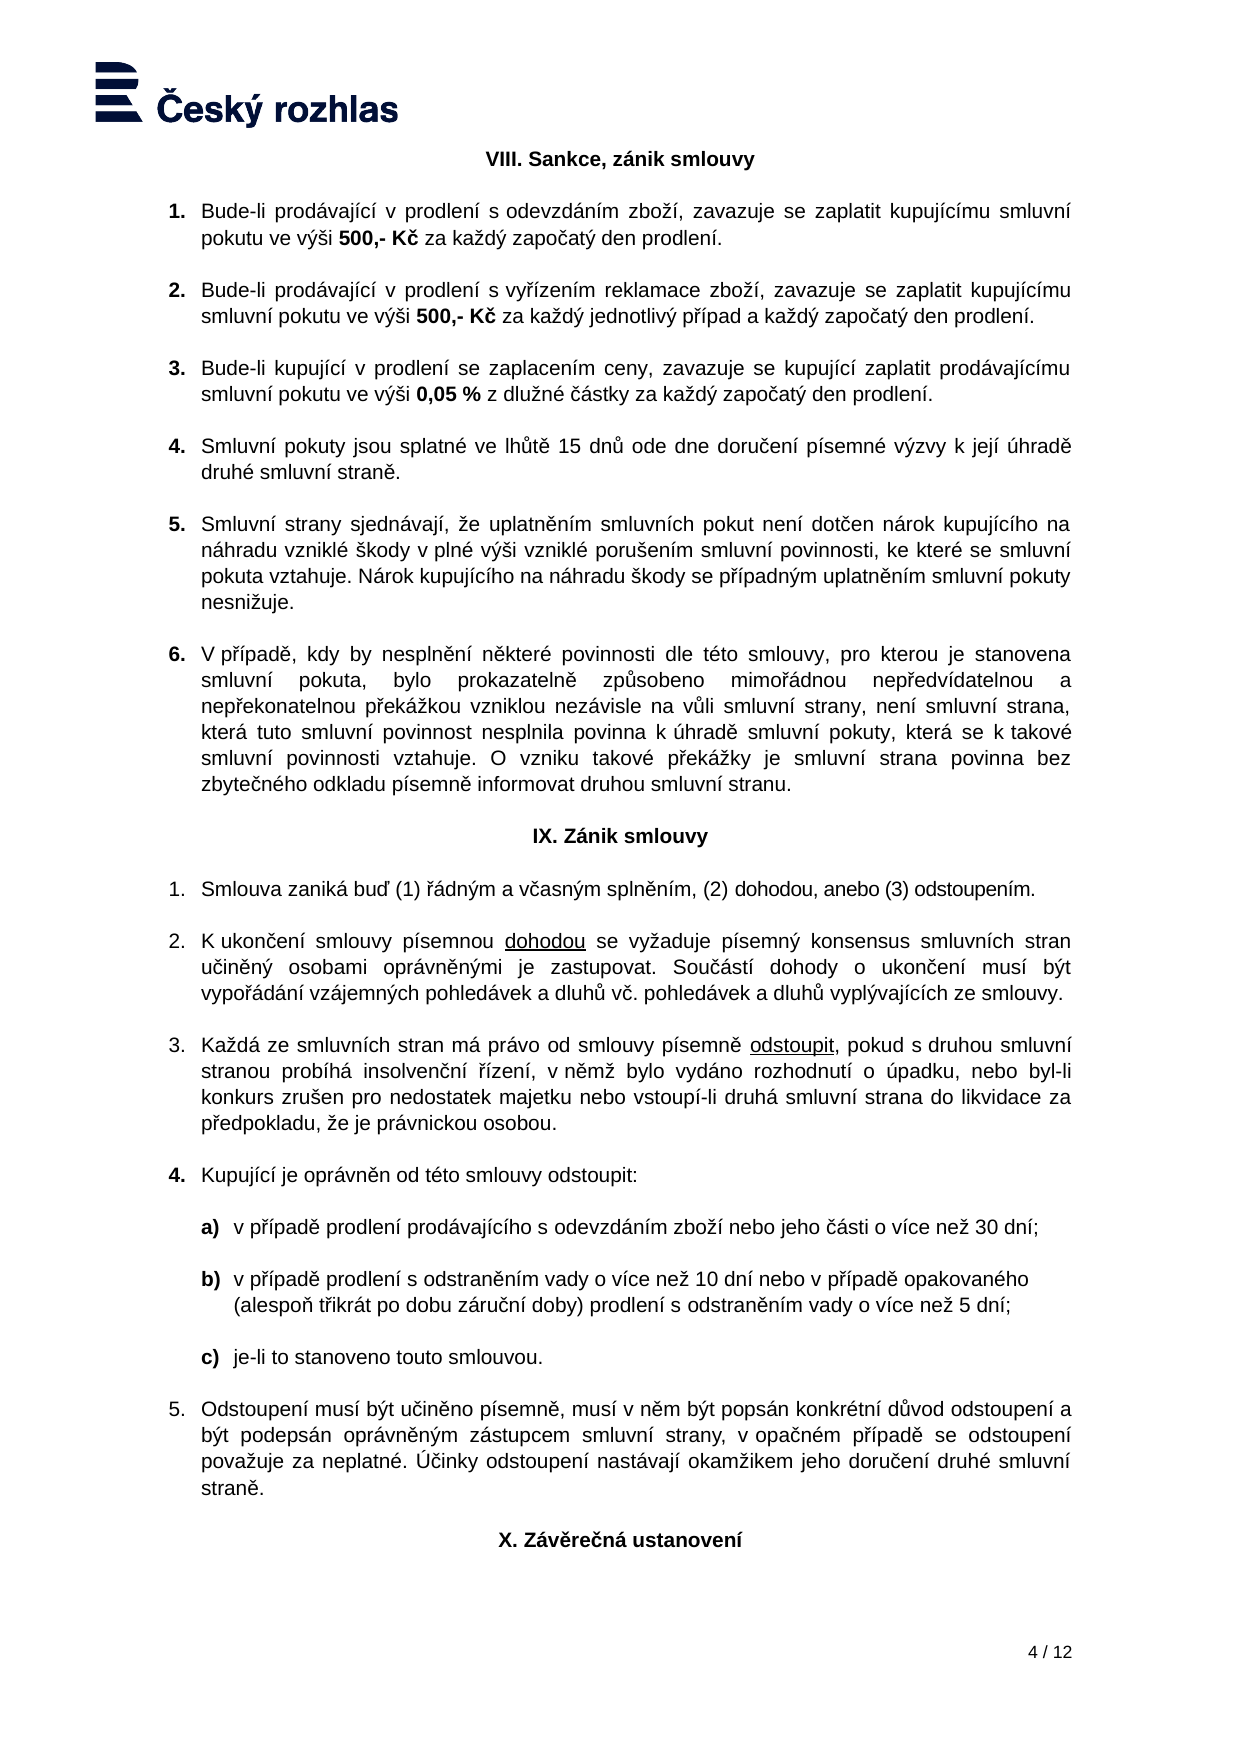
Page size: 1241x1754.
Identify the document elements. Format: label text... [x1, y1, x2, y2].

subtitle Sankce, zánik smlouvy [168, 146, 1072, 172]
list Smluvní strany sjednávají, že uplatněním smluvních pokut není dotčen nárok kupujícího na náhradu vzniklé škody v plné výši vzniklé porušením smluvní povinnosti, ke které se smluvní pokuta vztahuje. Nárok kupujícího na náhradu škody se případným uplatněním smluvní pokuty nesnižuje. [168, 511, 1072, 615]
subtitle Zánik smlouvy [168, 823, 1072, 849]
list K ukončení smlouvy písemnou dohodou se vyžaduje písemný konsensus smluvních stran učiněný osobami oprávněnými je zastupovat. Součástí dohody o ukončení musí být vypořádání vzájemných pohledávek a dluhů vč. pohledávek a dluhů vyplývajících ze smlouvy. [168, 927, 1072, 1005]
list je-li to stanoveno touto smlouvou. [201, 1344, 1072, 1370]
subtitle Závěrečná ustanovení [168, 1526, 1072, 1552]
list Kupující je oprávněn od této smlouvy odstoupit: [168, 1162, 1072, 1188]
list Smlouva zaniká buď (1) řádným a včasným splněním, (2) dohodou, anebo (3) odstoupením. [168, 875, 1072, 901]
list Bude-li prodávající v prodlení s vyřízením reklamace zboží, zavazuje se zaplatit kupujícímu smluvní pokutu ve výši 500,- Kč za každý jednotlivý případ a každý započatý den prodlení. [168, 276, 1072, 328]
list v případě prodlení prodávajícího s odevzdáním zboží nebo jeho části o více než 30 dní; [201, 1214, 1072, 1240]
picture [95, 62, 398, 128]
list Bude-li kupující v prodlení se zaplacením ceny, zavazuje se kupující zaplatit prodávajícímu smluvní pokutu ve výši 0,05 % z dlužné částky za každý započatý den prodlení. [168, 354, 1072, 406]
list v případě prodlení s odstraněním vady o více než 10 dní nebo v případě opakovaného (alespoň třikrát po dobu záruční doby) prodlení s odstraněním vady o více než 5 dní; [201, 1266, 1072, 1318]
list Odstoupení musí být učiněno písemně, musí v něm být popsán konkrétní důvod odstoupení a být podepsán oprávněným zástupcem smluvní strany, v opačném případě se odstoupení považuje za neplatné. Účinky odstoupení nastávají okamžikem jeho doručení druhé smluvní straně. [168, 1396, 1072, 1500]
list Smluvní pokuty jsou splatné ve lhůtě 15 dnů ode dne doručení písemné výzvy k její úhradě druhé smluvní straně. [168, 432, 1072, 484]
list Každá ze smluvních stran má právo od smlouvy písemně odstoupit, pokud s druhou smluvní stranou probíhá insolvenční řízení, v němž bylo vydáno rozhodnutí o úpadku, nebo byl-li konkurs zrušen pro nedostatek majetku nebo vstoupí-li druhá smluvní strana do likvidace za předpokladu, že je právnickou osobou. [168, 1031, 1072, 1136]
list Bude-li prodávající v prodlení s odevzdáním zboží, zavazuje se zaplatit kupujícímu smluvní pokutu ve výši 500,- Kč za každý započatý den prodlení. [168, 198, 1072, 250]
list V případě, kdy by nesplnění některé povinnosti dle této smlouvy, pro kterou je stanovena smluvní pokuta, bylo prokazatelně způsobeno mimořádnou nepředvídatelnou a nepřekonatelnou překážkou vzniklou nezávisle na vůli smluvní strany, není smluvní strana, která tuto smluvní povinnost nesplnila povinna k úhradě smluvní pokuty, která se k takové smluvní povinnosti vztahuje. O vzniku takové překážky je smluvní strana povinna bez zbytečného odkladu písemně informovat druhou smluvní stranu. [168, 641, 1072, 797]
